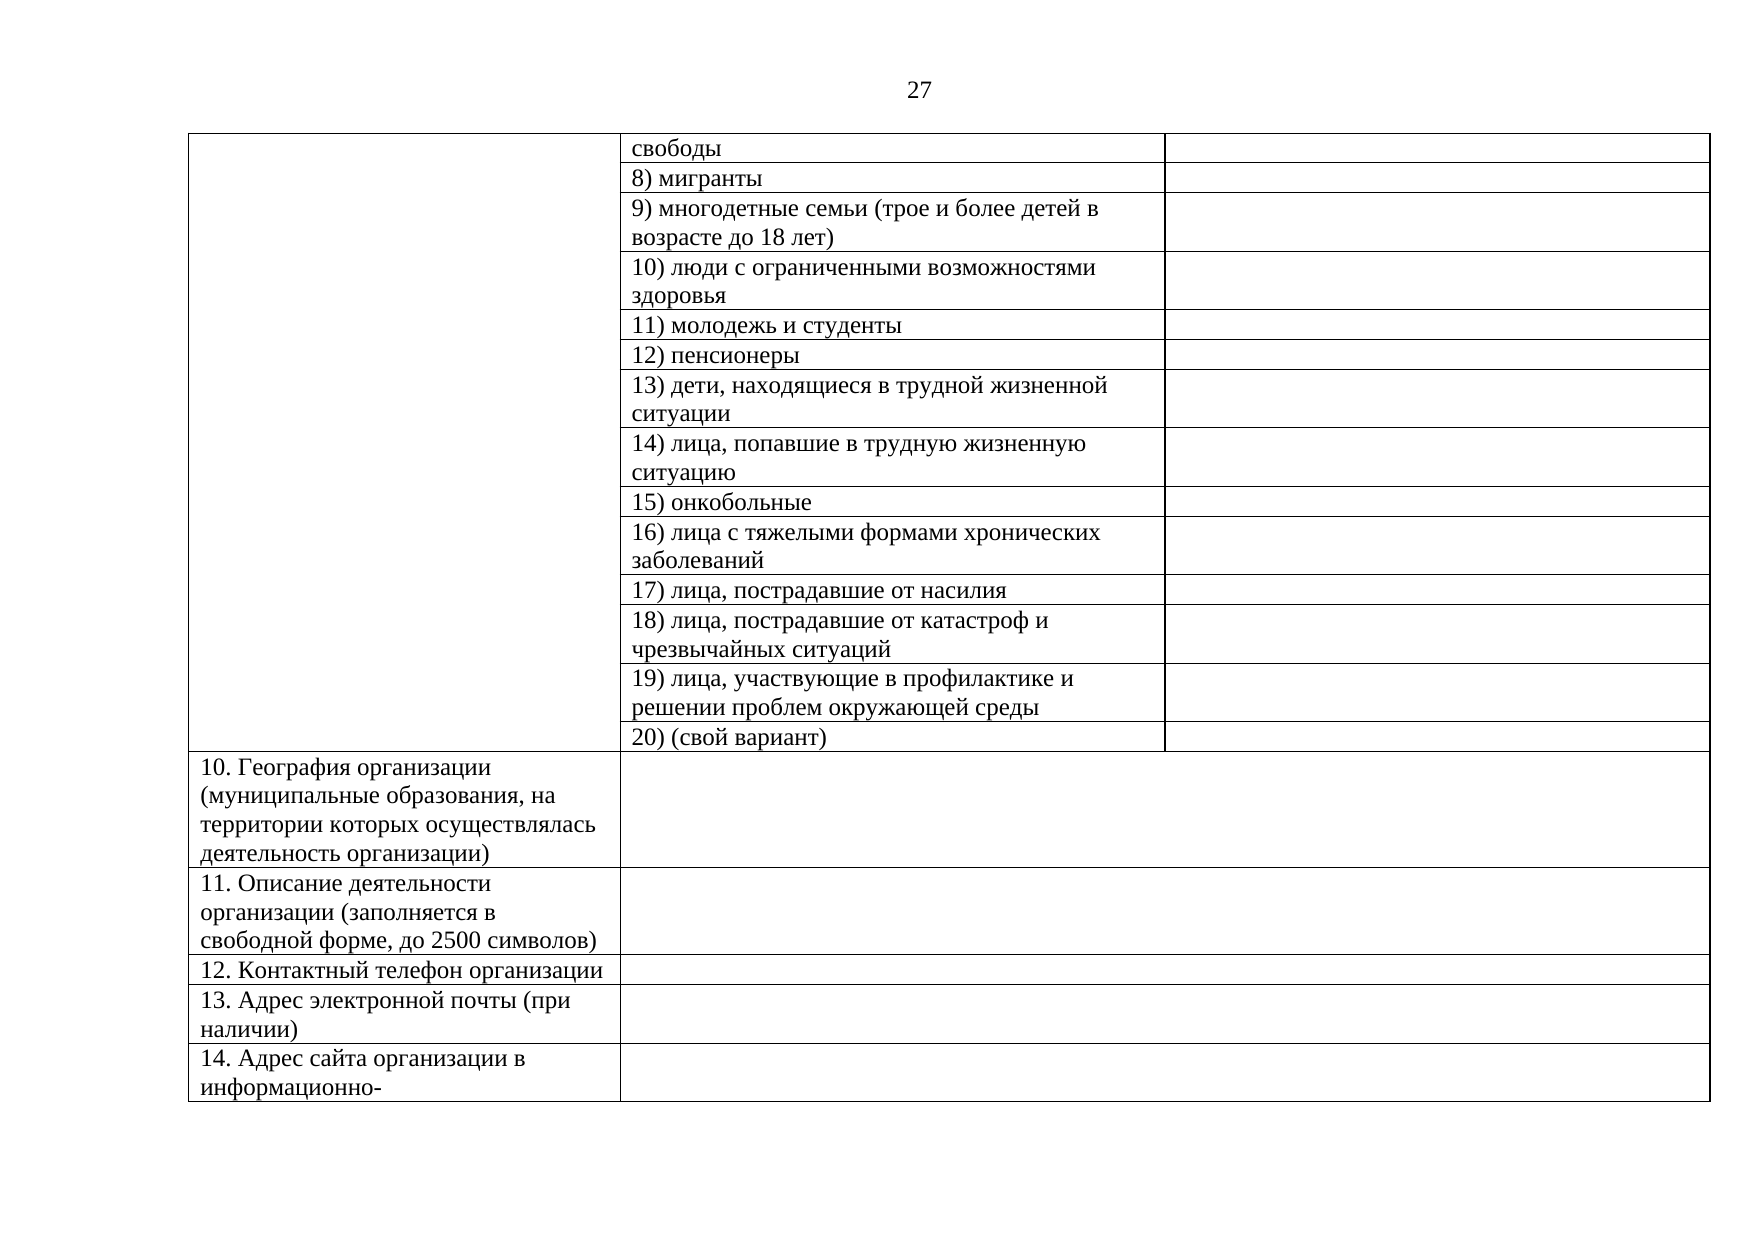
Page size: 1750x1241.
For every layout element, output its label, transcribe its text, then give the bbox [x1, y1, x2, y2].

table_cell 11) молодежь и студенты [621, 310, 1164, 339]
table_cell [621, 868, 1709, 954]
table_cell 12. Контактный телефон организации [189, 955, 620, 984]
table_cell [1166, 722, 1709, 751]
table_cell 11. Описание деятельности организации (заполняется в свободной форме, до 2500 символов) [189, 868, 620, 954]
table_cell [1166, 340, 1709, 369]
table_cell [1166, 575, 1709, 604]
table_cell [1166, 428, 1709, 486]
table_cell [1166, 193, 1709, 251]
table_cell 8) мигранты [621, 163, 1164, 192]
table_cell 14) лица, попавшие в трудную жизненную ситуацию [621, 428, 1164, 486]
table_cell [621, 985, 1709, 1042]
table_cell [1166, 370, 1709, 427]
table_cell [1166, 605, 1709, 662]
table_cell 20) (свой вариант) [621, 722, 1164, 751]
table_cell 17) лица, пострадавшие от насилия [621, 575, 1164, 604]
table_cell [1166, 134, 1709, 162]
table_cell [1166, 487, 1709, 516]
table_cell 9) многодетные семьи (трое и более детей в возрасте до 18 лет) [621, 193, 1164, 251]
table_cell 13. Адрес электронной почты (при наличии) [189, 985, 620, 1042]
table_cell 18) лица, пострадавшие от катастроф и чрезвычайных ситуаций [621, 605, 1164, 662]
table_cell [1166, 517, 1709, 574]
table_cell 16) лица с тяжелыми формами хронических заболеваний [621, 517, 1164, 574]
table_cell [621, 752, 1709, 867]
table_cell [1166, 252, 1709, 309]
table_cell 12) пенсионеры [621, 340, 1164, 369]
table_cell [1166, 310, 1709, 339]
table_cell 10. География организации (муниципальные образования, на территории которых осуществлялась деятельность организации) [189, 752, 620, 867]
table_cell [621, 955, 1709, 984]
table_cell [621, 134, 1164, 162]
table_cell [621, 1044, 1709, 1101]
table_cell [1166, 163, 1709, 192]
table_cell 10) люди с ограниченными возможностями здоровья [621, 252, 1164, 309]
table_cell 15) онкобольные [621, 487, 1164, 516]
table_cell 13) дети, находящиеся в трудной жизненной ситуации [621, 370, 1164, 427]
table_cell 19) лица, участвующие в профилактике и решении проблем окружающей среды [621, 664, 1164, 721]
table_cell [189, 1044, 620, 1101]
table_cell [1166, 664, 1709, 721]
